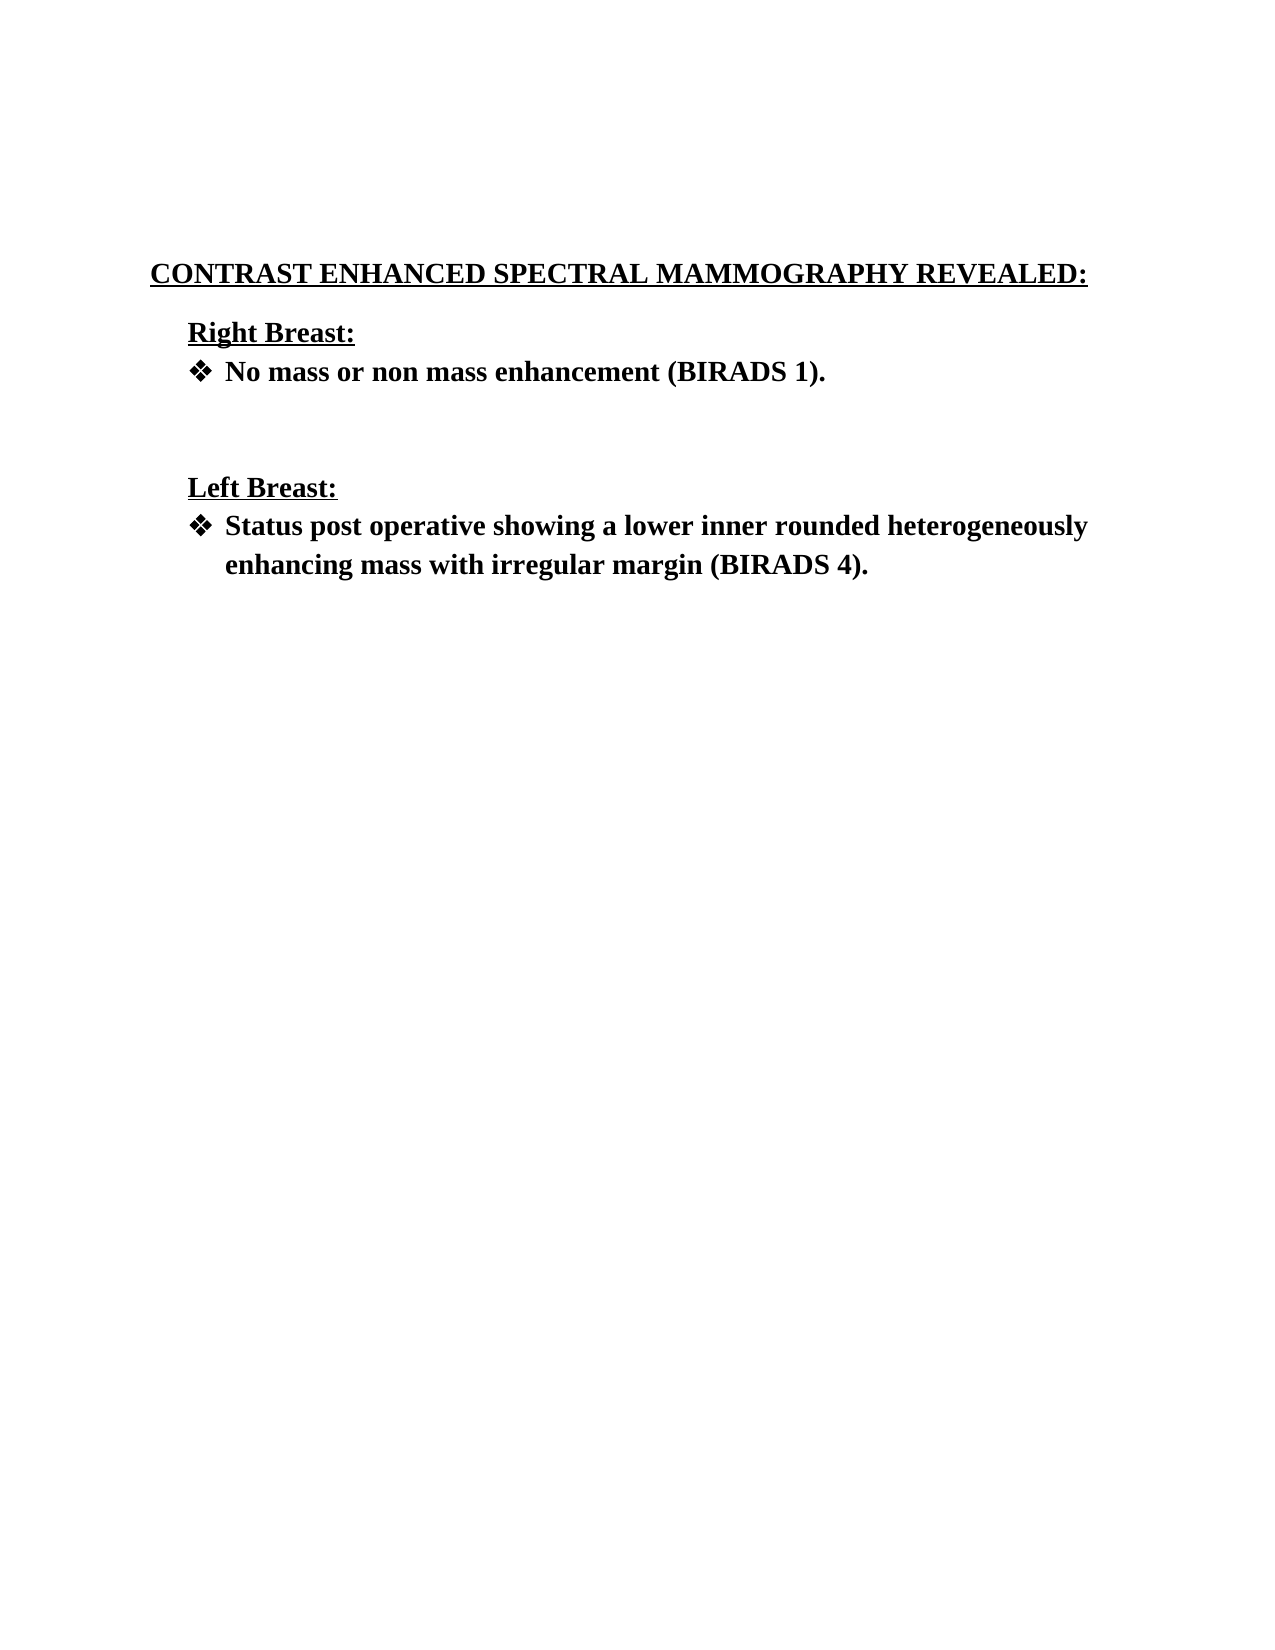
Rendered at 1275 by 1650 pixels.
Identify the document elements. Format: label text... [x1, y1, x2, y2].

text CONTRAST ENHANCED SPECTRAL MAMMOGRAPHY REVEALED: [150, 256, 1125, 289]
list Status post operative showing a lower inner rounded heterogeneously enhancing mass with irregular margin (BIRADS 4). [187, 508, 1125, 580]
text Right Breast: [150, 315, 1122, 349]
list No mass or non mass enhancement (BIRADS 1). [187, 354, 1125, 388]
text Left Breast: [150, 470, 1122, 503]
